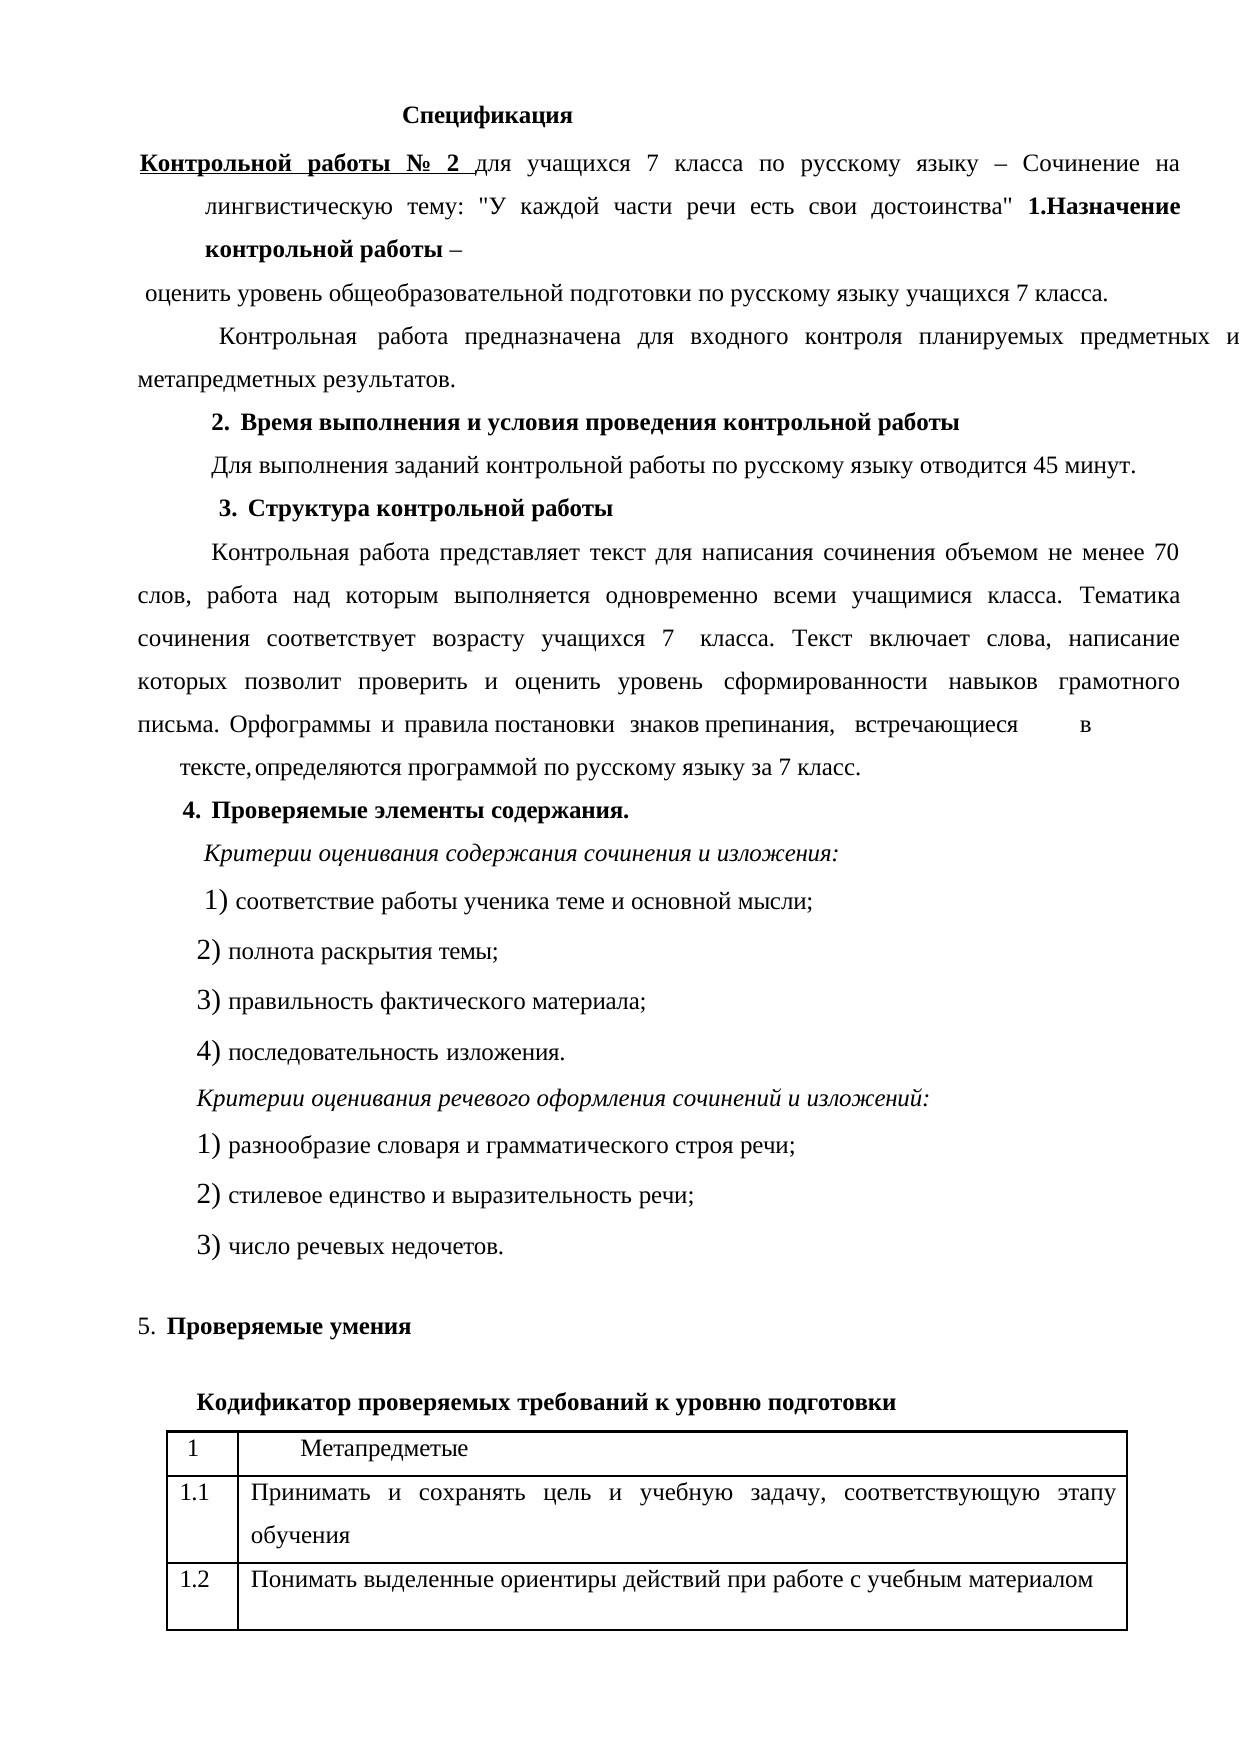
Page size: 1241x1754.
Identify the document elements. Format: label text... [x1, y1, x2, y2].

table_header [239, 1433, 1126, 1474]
text оценить уровень общеобразовательной подготовки по русскому языку учащихся 7 класса. [137, 278, 1240, 306]
list правильность фактического материала; [196, 982, 1240, 1016]
list стилевое единство и выразительность речи; [196, 1177, 1240, 1210]
list полнота раскрытия темы; [196, 932, 1240, 966]
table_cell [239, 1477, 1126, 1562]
text Контрольная работа представляет текст для написания сочинения объемом не менее 70 слов, работа над которым выполняется одновременно всеми учащимися класса. Тематика сочинения соответствует возрасту учащихся 7 класса. Текст включает слова, написание которых позволит проверить и оценить уровень сформированности навыков грамотного письма. Орфограммы и правила постановки знаков препинания, встречающиеся в тексте, определяются программой по русскому языку за 7 класс. [137, 537, 1180, 781]
subtitle Проверяемые элементы содержания. [182, 795, 1240, 824]
list число речевых недочетов. [196, 1227, 1240, 1261]
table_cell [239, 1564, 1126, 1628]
text Контрольная работа предназначена для входного контроля планируемых предметных и метапредметных результатов. [137, 321, 1240, 393]
list Проверяемые умения [137, 1311, 1240, 1339]
subtitle Структура контрольной работы [218, 493, 1240, 522]
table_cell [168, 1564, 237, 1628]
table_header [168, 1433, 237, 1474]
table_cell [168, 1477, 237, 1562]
list последовательность изложения. [196, 1033, 1240, 1066]
text Контрольной работы № 2 для учащихся 7 класса по русскому языку – Сочинение на лингвистическую тему: "У каждой части речи есть свои достоинства" 1.Назначение контрольной работы – [139, 148, 1180, 263]
text Для выполнения заданий контрольной работы по русскому языку отводится 45 минут. [137, 450, 1180, 479]
list соответствие работы ученика теме и основной мысли; [204, 882, 1240, 915]
text Критерии оценивания речевого оформления сочинений и изложений: [196, 1083, 1240, 1112]
list разнообразие словаря и грамматического строя речи; [196, 1126, 1240, 1160]
text Кодификатор проверяемых требований к уровню подготовки [196, 1387, 1240, 1416]
subtitle Спецификация [402, 100, 916, 129]
subtitle Время выполнения и условия проведения контрольной работы [211, 407, 1240, 436]
text Критерии оценивания содержания сочинения и изложения: [204, 838, 1240, 867]
